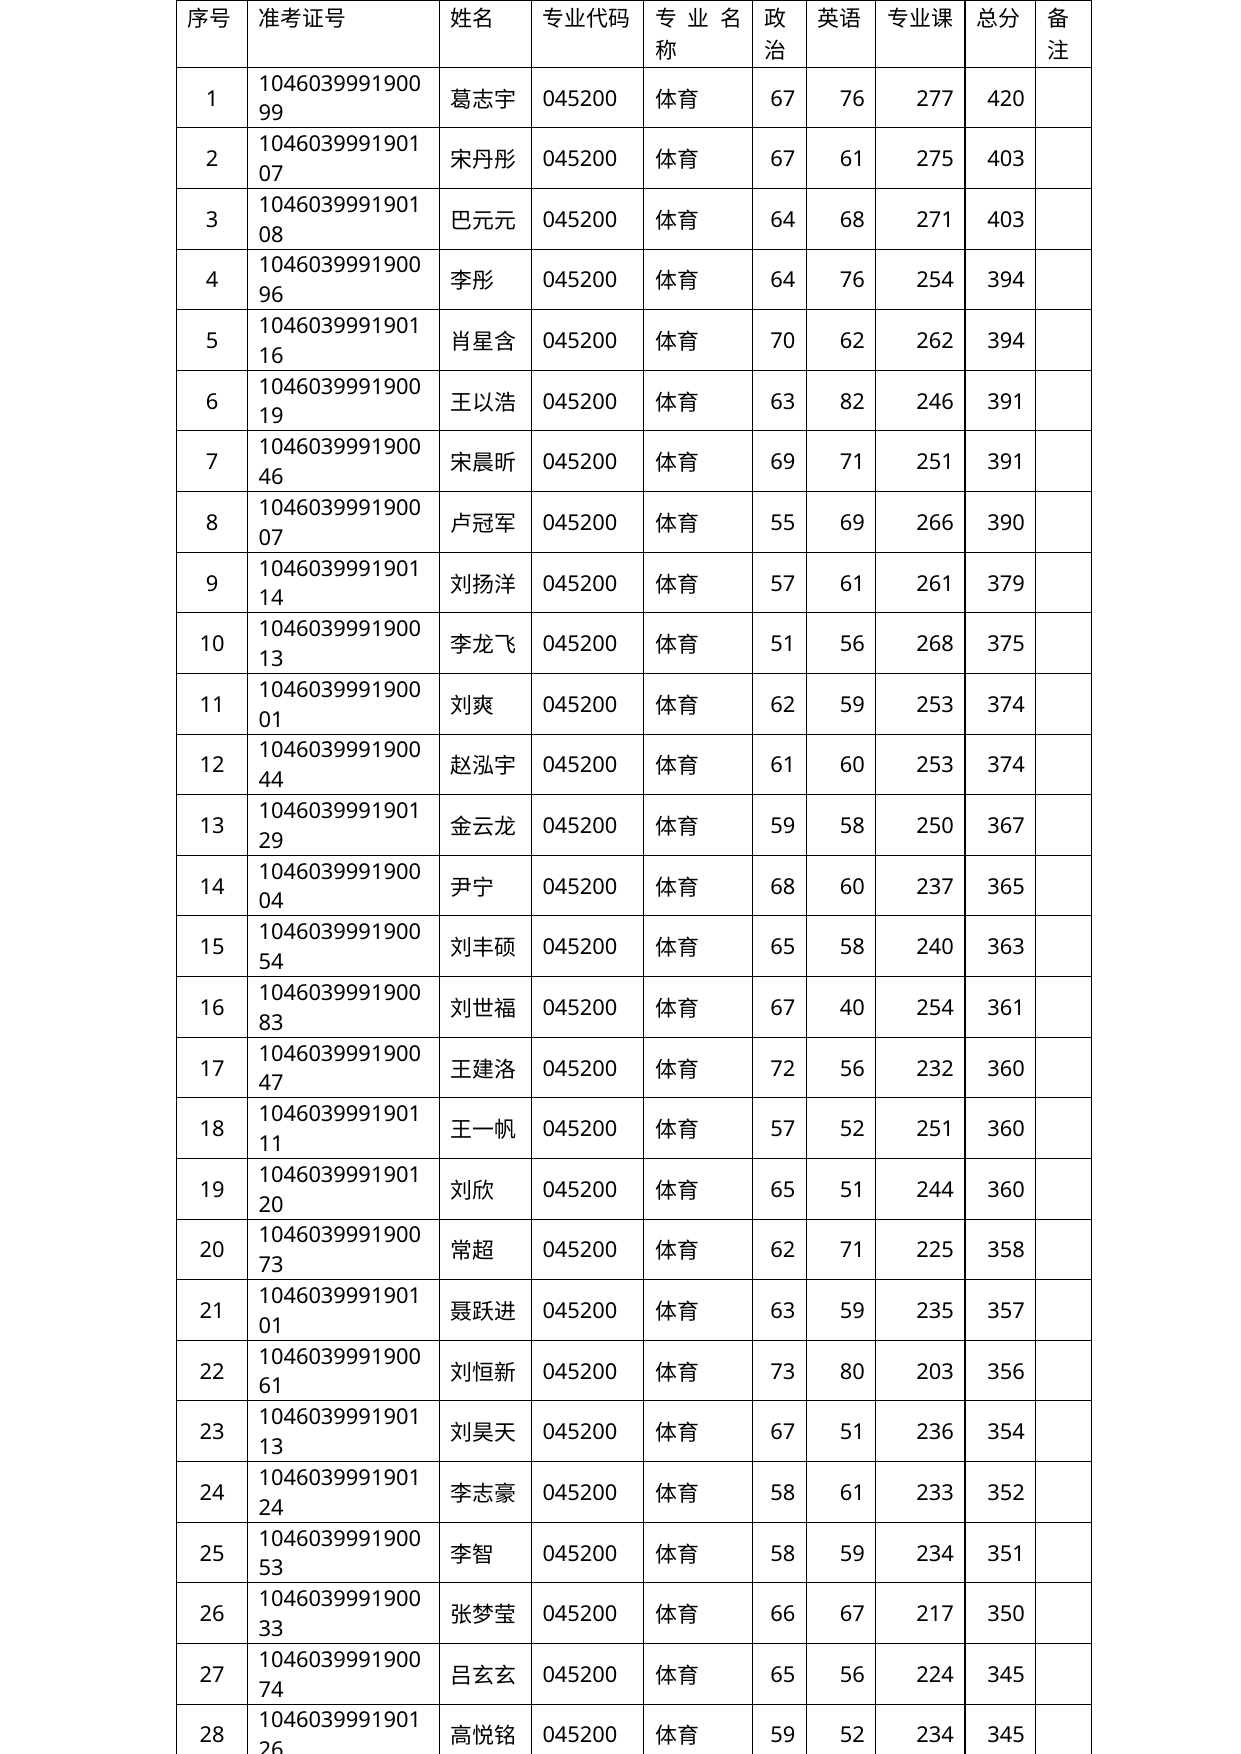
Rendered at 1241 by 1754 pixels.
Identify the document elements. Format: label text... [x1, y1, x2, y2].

table_cell 104603999190007 [248, 492, 439, 552]
table_cell 28 [177, 1705, 247, 1754]
table_cell [1036, 1280, 1091, 1340]
table_cell 82 [807, 371, 875, 430]
table_cell 57 [753, 553, 806, 612]
table_header 备注 [1036, 1, 1091, 67]
table_cell 葛志宇 [440, 68, 531, 127]
table_cell 045200 [532, 856, 643, 915]
table_cell 刘欣 [440, 1159, 531, 1218]
table_cell 250 [876, 795, 964, 855]
table_cell 63 [753, 1280, 806, 1340]
table_cell 王建洛 [440, 1038, 531, 1097]
table_cell 体育 [644, 674, 752, 733]
table_cell [1036, 68, 1091, 127]
table_cell 5 [177, 310, 247, 370]
table_cell 045200 [532, 1401, 643, 1461]
table_cell 68 [753, 856, 806, 915]
table_cell 58 [753, 1523, 806, 1582]
table_cell 104603999190129 [248, 795, 439, 855]
table_cell 王以浩 [440, 371, 531, 430]
table_cell 045200 [532, 553, 643, 612]
table_cell 76 [807, 68, 875, 127]
table_cell 235 [876, 1280, 964, 1340]
table_cell 104603999190114 [248, 553, 439, 612]
table_cell 22 [177, 1341, 247, 1400]
table_cell 1 [177, 68, 247, 127]
table_cell 363 [966, 916, 1035, 976]
table_cell 体育 [644, 1280, 752, 1340]
table_header 序号 [177, 1, 247, 67]
table_cell 20 [177, 1220, 247, 1279]
table_cell 56 [807, 613, 875, 673]
table_cell 71 [807, 431, 875, 491]
table_cell 045200 [532, 68, 643, 127]
table_cell 375 [966, 613, 1035, 673]
table_cell 6 [177, 371, 247, 430]
table_cell 104603999190033 [248, 1583, 439, 1643]
table_cell [1036, 1705, 1091, 1754]
table_cell 刘昊天 [440, 1401, 531, 1461]
table_cell 宋晨昕 [440, 431, 531, 491]
table_cell 253 [876, 735, 964, 794]
table_header 姓名 [440, 1, 531, 67]
table_header 专业课 [876, 1, 964, 67]
table_cell [1036, 735, 1091, 794]
table_cell 254 [876, 250, 964, 309]
table_cell 体育 [644, 1098, 752, 1158]
table_cell 045200 [532, 1705, 643, 1754]
table_cell [1036, 1523, 1091, 1582]
table_cell 104603999190124 [248, 1462, 439, 1522]
table_cell 56 [807, 1644, 875, 1703]
table_cell 60 [807, 856, 875, 915]
table_cell 045200 [532, 613, 643, 673]
table_cell 217 [876, 1583, 964, 1643]
table_cell 420 [966, 68, 1035, 127]
table_cell 358 [966, 1220, 1035, 1279]
table_cell 104603999190004 [248, 856, 439, 915]
table_cell [1036, 1159, 1091, 1218]
table_cell [1036, 1098, 1091, 1158]
table_cell 体育 [644, 250, 752, 309]
table_cell 251 [876, 431, 964, 491]
table_cell 104603999190099 [248, 68, 439, 127]
table_cell 234 [876, 1705, 964, 1754]
table_cell 354 [966, 1401, 1035, 1461]
table_cell 104603999190073 [248, 1220, 439, 1279]
table_cell 23 [177, 1401, 247, 1461]
table_cell 体育 [644, 735, 752, 794]
table_cell 64 [753, 189, 806, 248]
table_cell 266 [876, 492, 964, 552]
table_cell 66 [753, 1583, 806, 1643]
table_cell 12 [177, 735, 247, 794]
table_cell 253 [876, 674, 964, 733]
table_cell 240 [876, 916, 964, 976]
table_cell 045200 [532, 1462, 643, 1522]
table_cell 104603999190083 [248, 977, 439, 1037]
table_cell 345 [966, 1705, 1035, 1754]
table_cell [1036, 310, 1091, 370]
table_cell 045200 [532, 916, 643, 976]
table_cell [1036, 1038, 1091, 1097]
table_cell 刘世福 [440, 977, 531, 1037]
table_cell 李志豪 [440, 1462, 531, 1522]
table_cell 045200 [532, 977, 643, 1037]
table_cell 70 [753, 310, 806, 370]
table_cell 237 [876, 856, 964, 915]
table_cell 24 [177, 1462, 247, 1522]
table_cell 045200 [532, 250, 643, 309]
table_cell 045200 [532, 128, 643, 188]
table_cell 391 [966, 371, 1035, 430]
table_cell 16 [177, 977, 247, 1037]
table_cell [1036, 492, 1091, 552]
table_cell [1036, 795, 1091, 855]
table_cell 71 [807, 1220, 875, 1279]
table_cell 体育 [644, 492, 752, 552]
table_cell 11 [177, 674, 247, 733]
table_cell 体育 [644, 431, 752, 491]
table_cell 374 [966, 674, 1035, 733]
table_cell 体育 [644, 1220, 752, 1279]
table_cell 104603999190019 [248, 371, 439, 430]
table_cell 58 [807, 795, 875, 855]
table_cell 67 [807, 1583, 875, 1643]
table_cell 9 [177, 553, 247, 612]
table_cell 常超 [440, 1220, 531, 1279]
table_cell 61 [807, 553, 875, 612]
table_cell 60 [807, 735, 875, 794]
table_cell 体育 [644, 1583, 752, 1643]
table_cell 吕玄玄 [440, 1644, 531, 1703]
table_cell 52 [807, 1705, 875, 1754]
table_cell 224 [876, 1644, 964, 1703]
table_cell 体育 [644, 1341, 752, 1400]
table_cell 104603999190111 [248, 1098, 439, 1158]
table_header 专业代码 [532, 1, 643, 67]
table_cell 金云龙 [440, 795, 531, 855]
table_cell 15 [177, 916, 247, 976]
table_cell [1036, 189, 1091, 248]
table_cell 104603999190001 [248, 674, 439, 733]
table_cell 67 [753, 128, 806, 188]
table_cell 14 [177, 856, 247, 915]
table_cell 045200 [532, 795, 643, 855]
table_cell 体育 [644, 1038, 752, 1097]
table_cell 104603999190061 [248, 1341, 439, 1400]
table_cell 体育 [644, 310, 752, 370]
table_cell 卢冠军 [440, 492, 531, 552]
table_cell 351 [966, 1523, 1035, 1582]
table_cell 51 [807, 1159, 875, 1218]
table_cell 58 [807, 916, 875, 976]
table_cell 234 [876, 1523, 964, 1582]
table_cell 体育 [644, 189, 752, 248]
table_cell 275 [876, 128, 964, 188]
table_cell 73 [753, 1341, 806, 1400]
table_cell 18 [177, 1098, 247, 1158]
table_cell 27 [177, 1644, 247, 1703]
table_cell 104603999190044 [248, 735, 439, 794]
table_cell 391 [966, 431, 1035, 491]
table_cell 65 [753, 916, 806, 976]
table_cell [1036, 1341, 1091, 1400]
table_cell 体育 [644, 795, 752, 855]
table_cell 67 [753, 977, 806, 1037]
table_cell 268 [876, 613, 964, 673]
table_cell 045200 [532, 371, 643, 430]
table_cell 390 [966, 492, 1035, 552]
table_cell 王一帆 [440, 1098, 531, 1158]
table_cell 63 [753, 371, 806, 430]
table_cell 357 [966, 1280, 1035, 1340]
table_cell 2 [177, 128, 247, 188]
table_cell 体育 [644, 371, 752, 430]
table_cell 体育 [644, 916, 752, 976]
table_cell [1036, 1583, 1091, 1643]
table_cell 8 [177, 492, 247, 552]
table_cell 352 [966, 1462, 1035, 1522]
table_cell 356 [966, 1341, 1035, 1400]
table_cell [1036, 371, 1091, 430]
table_cell 61 [807, 128, 875, 188]
table_cell 体育 [644, 977, 752, 1037]
table_cell 251 [876, 1098, 964, 1158]
table_cell 271 [876, 189, 964, 248]
table_header 准考证号 [248, 1, 439, 67]
table_cell 246 [876, 371, 964, 430]
table_cell 62 [753, 1220, 806, 1279]
table_cell [1036, 1462, 1091, 1522]
table_cell 52 [807, 1098, 875, 1158]
table_cell 19 [177, 1159, 247, 1218]
table_cell [1036, 250, 1091, 309]
table_cell 104603999190074 [248, 1644, 439, 1703]
table_cell 62 [807, 310, 875, 370]
table_cell 体育 [644, 1523, 752, 1582]
table_cell 7 [177, 431, 247, 491]
table_cell 045200 [532, 1280, 643, 1340]
table_cell 65 [753, 1644, 806, 1703]
table_cell [1036, 674, 1091, 733]
table_cell 045200 [532, 1220, 643, 1279]
table_cell 104603999190113 [248, 1401, 439, 1461]
table_cell 104603999190046 [248, 431, 439, 491]
table_header 政治 [753, 1, 806, 67]
table_cell 262 [876, 310, 964, 370]
table_cell 体育 [644, 128, 752, 188]
table_cell 58 [753, 1462, 806, 1522]
table_cell 26 [177, 1583, 247, 1643]
table_cell 045200 [532, 1644, 643, 1703]
table_cell 233 [876, 1462, 964, 1522]
table_cell 高悦铭 [440, 1705, 531, 1754]
table_cell 045200 [532, 189, 643, 248]
table_cell 李龙飞 [440, 613, 531, 673]
table_cell 体育 [644, 1644, 752, 1703]
table_cell [1036, 977, 1091, 1037]
table_cell 345 [966, 1644, 1035, 1703]
table_cell 55 [753, 492, 806, 552]
table_cell 104603999190013 [248, 613, 439, 673]
table_cell 体育 [644, 1462, 752, 1522]
table_header 总分 [966, 1, 1035, 67]
table_cell 肖星含 [440, 310, 531, 370]
table_cell 104603999190096 [248, 250, 439, 309]
table_cell 203 [876, 1341, 964, 1400]
table_cell [1036, 1401, 1091, 1461]
table_cell 045200 [532, 1523, 643, 1582]
table_cell 104603999190047 [248, 1038, 439, 1097]
table_cell 体育 [644, 68, 752, 127]
table_cell 365 [966, 856, 1035, 915]
table_cell 尹宁 [440, 856, 531, 915]
table_cell 赵泓宇 [440, 735, 531, 794]
table_cell 104603999190053 [248, 1523, 439, 1582]
table_cell 刘恒新 [440, 1341, 531, 1400]
table_cell 61 [807, 1462, 875, 1522]
table_cell [1036, 553, 1091, 612]
table_cell 李彤 [440, 250, 531, 309]
table_cell 巴元元 [440, 189, 531, 248]
table_cell 104603999190120 [248, 1159, 439, 1218]
table_cell 21 [177, 1280, 247, 1340]
table_cell [1036, 1644, 1091, 1703]
table_cell 59 [753, 1705, 806, 1754]
table_cell 聂跃进 [440, 1280, 531, 1340]
table_cell [1036, 1220, 1091, 1279]
table_cell 360 [966, 1098, 1035, 1158]
table_cell 17 [177, 1038, 247, 1097]
table_cell 360 [966, 1159, 1035, 1218]
table_cell 59 [807, 674, 875, 733]
table_cell 13 [177, 795, 247, 855]
table_cell 69 [807, 492, 875, 552]
table_cell 403 [966, 128, 1035, 188]
table_cell 65 [753, 1159, 806, 1218]
table_cell 045200 [532, 1038, 643, 1097]
table_cell 4 [177, 250, 247, 309]
table_cell 232 [876, 1038, 964, 1097]
table_cell 045200 [532, 674, 643, 733]
table_cell 张梦莹 [440, 1583, 531, 1643]
table_cell 236 [876, 1401, 964, 1461]
table_cell 104603999190107 [248, 128, 439, 188]
table_cell 045200 [532, 1341, 643, 1400]
table_cell 045200 [532, 492, 643, 552]
table_cell 67 [753, 1401, 806, 1461]
table_cell 104603999190108 [248, 189, 439, 248]
table_cell 225 [876, 1220, 964, 1279]
table_cell 李智 [440, 1523, 531, 1582]
table_cell 67 [753, 68, 806, 127]
table_cell 80 [807, 1341, 875, 1400]
table_cell [1036, 916, 1091, 976]
table_cell 25 [177, 1523, 247, 1582]
table_cell 体育 [644, 856, 752, 915]
table_cell 体育 [644, 1159, 752, 1218]
table_cell 刘丰硕 [440, 916, 531, 976]
table_cell 体育 [644, 553, 752, 612]
table_cell 59 [807, 1280, 875, 1340]
table_cell 379 [966, 553, 1035, 612]
table_cell 104603999190101 [248, 1280, 439, 1340]
table_cell 3 [177, 189, 247, 248]
table_cell 76 [807, 250, 875, 309]
table_cell 72 [753, 1038, 806, 1097]
table_cell 10 [177, 613, 247, 673]
table_cell 刘爽 [440, 674, 531, 733]
table_cell 104603999190126 [248, 1705, 439, 1754]
table_cell 59 [753, 795, 806, 855]
table_cell 体育 [644, 1705, 752, 1754]
table_cell 360 [966, 1038, 1035, 1097]
table_cell 045200 [532, 1098, 643, 1158]
table_cell 40 [807, 977, 875, 1037]
table_header 英语 [807, 1, 875, 67]
table_cell 254 [876, 977, 964, 1037]
table_cell 51 [807, 1401, 875, 1461]
table_cell 350 [966, 1583, 1035, 1643]
table_cell 刘扬洋 [440, 553, 531, 612]
table_cell 045200 [532, 1159, 643, 1218]
table_cell 244 [876, 1159, 964, 1218]
table_cell 277 [876, 68, 964, 127]
table_cell [1036, 128, 1091, 188]
table_cell 403 [966, 189, 1035, 248]
table_cell 体育 [644, 1401, 752, 1461]
table_cell 56 [807, 1038, 875, 1097]
table_cell 104603999190054 [248, 916, 439, 976]
table_cell 045200 [532, 735, 643, 794]
table_cell 51 [753, 613, 806, 673]
table_cell 62 [753, 674, 806, 733]
table_cell [1036, 856, 1091, 915]
table_cell 57 [753, 1098, 806, 1158]
table_cell 104603999190116 [248, 310, 439, 370]
table_cell 68 [807, 189, 875, 248]
table_cell 045200 [532, 310, 643, 370]
table_cell 394 [966, 310, 1035, 370]
table_cell 045200 [532, 431, 643, 491]
table_cell 61 [753, 735, 806, 794]
table_cell 体育 [644, 613, 752, 673]
table_cell 367 [966, 795, 1035, 855]
table_header 专业名称 [644, 1, 752, 67]
table_cell 59 [807, 1523, 875, 1582]
table_cell 394 [966, 250, 1035, 309]
table_cell 261 [876, 553, 964, 612]
table_cell 374 [966, 735, 1035, 794]
table_cell 69 [753, 431, 806, 491]
table_cell 64 [753, 250, 806, 309]
table_cell 361 [966, 977, 1035, 1037]
table_cell [1036, 613, 1091, 673]
table_cell 045200 [532, 1583, 643, 1643]
table_cell 宋丹彤 [440, 128, 531, 188]
table_cell [1036, 431, 1091, 491]
